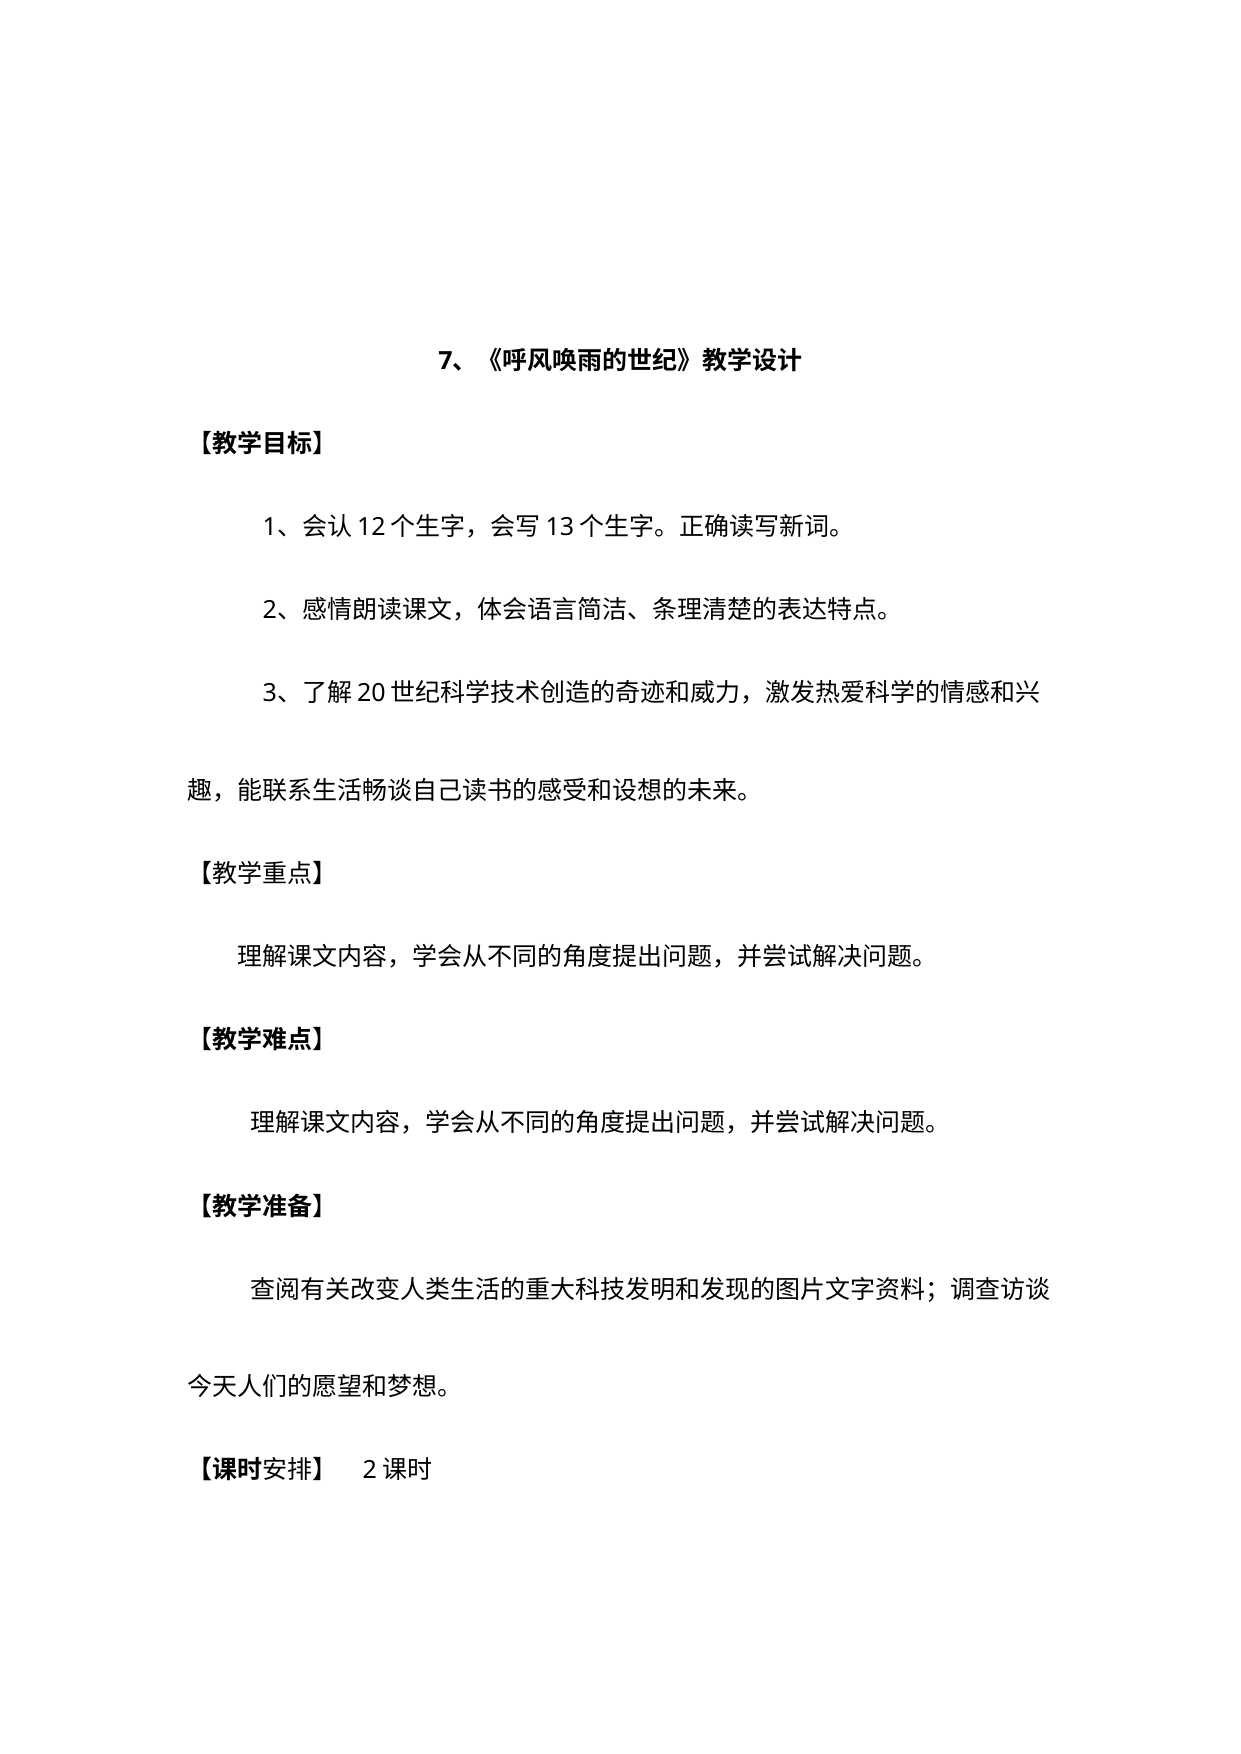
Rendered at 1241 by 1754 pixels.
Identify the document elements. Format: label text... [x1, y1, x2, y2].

text 理解课文内容，学会从不同的角度提出问题，并尝试解决问题。 [187, 1088, 1053, 1153]
text 【教学准备】 [187, 1172, 1053, 1237]
text 3、了解20世纪科学技术创造的奇迹和威力，激发热爱科学的情感和兴趣，能联系生活畅谈自己读书的感受和设想的未来。 [187, 658, 1053, 821]
text 【教学目标】 [187, 409, 1053, 474]
text 查阅有关改变人类生活的重大科技发明和发现的图片文字资料；调查访谈今天人们的愿望和梦想。 [187, 1255, 1053, 1417]
text 1、会认12个生字，会写13个生字。正确读写新词。 [187, 492, 1053, 557]
text 理解课文内容，学会从不同的角度提出问题，并尝试解决问题。 [187, 922, 1053, 987]
text 2、感情朗读课文，体会语言简洁、条理清楚的表达特点。 [187, 575, 1053, 640]
text 【教学难点】 [187, 1005, 1053, 1070]
text 【教学重点】 [187, 839, 1053, 904]
text 【课时安排】 2课时 [187, 1435, 1053, 1500]
text 7、《呼风唤雨的世纪》教学设计 [187, 326, 1053, 391]
